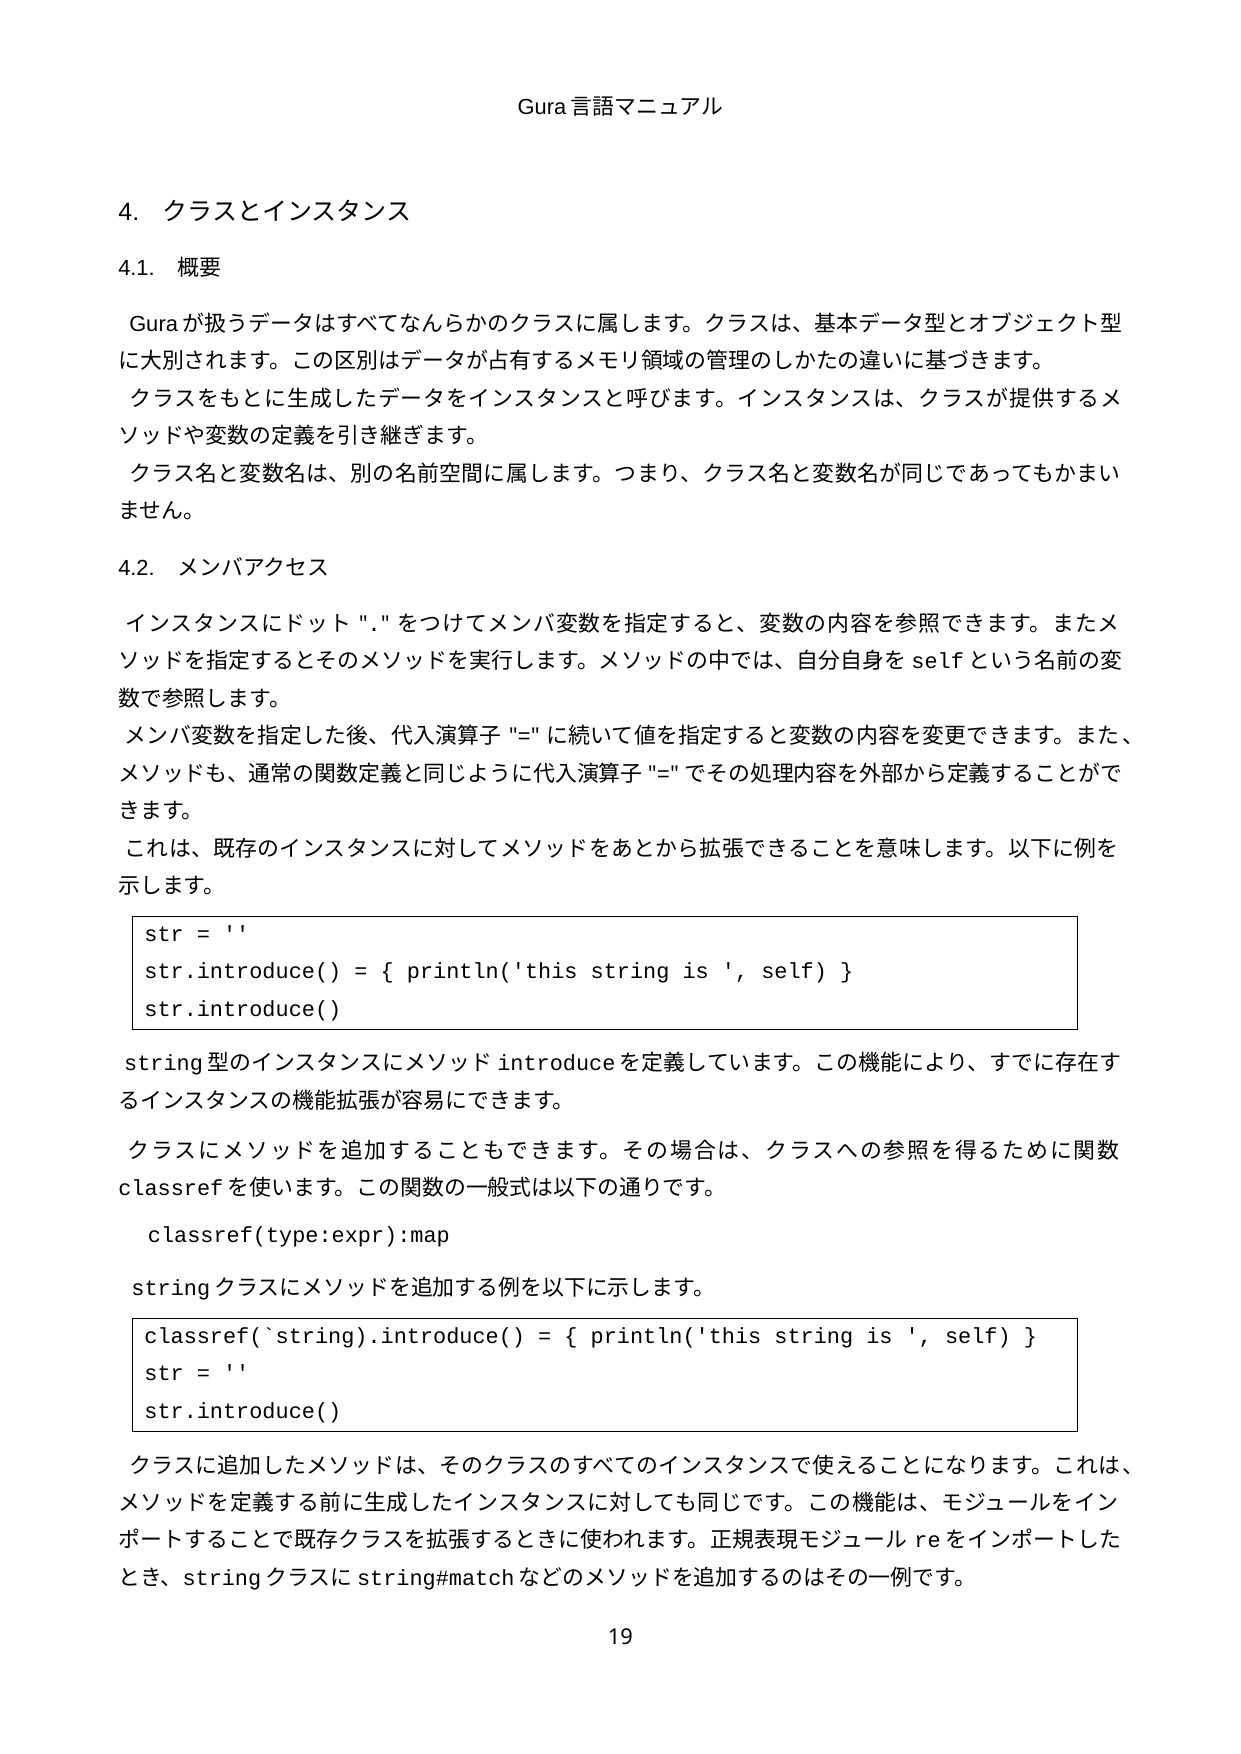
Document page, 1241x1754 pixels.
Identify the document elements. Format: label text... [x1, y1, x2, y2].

text メンバアクセス [118, 547, 1122, 584]
text クラスに追加したメソッドは、そのクラスのすべてのインスタンスで使えることになります。これは、メソッドを定義する前に生成したインスタンスに対しても同じです。この機能は、モジュールをインポートすることで既存クラスを拡張するときに使われます。正規表現モジュールreをインポートしたとき、stringクラスにstring#matchなどのメソッドを追加するのはその一例です。 [118, 1445, 1122, 1595]
text これは、既存のインスタンスに対してメソッドをあとから拡張できることを意味します。以下に例を示します。 [118, 828, 1122, 903]
text クラスにメソッドを追加することもできます。その場合は、クラスへの参照を得るために関数classrefを使います。この関数の一般式は以下の通りです。 [118, 1130, 1122, 1205]
text クラス名と変数名は、別の名前空間に属します。つまり、クラス名と変数名が同じであってもかまいません。 [118, 453, 1122, 528]
text クラスとインスタンス [118, 191, 1122, 228]
text classref(type:expr):map [118, 1218, 1122, 1255]
text string型のインスタンスにメソッドintroduceを定義しています。この機能により、すでに存在するインスタンスの機能拡張が容易にできます。 [118, 1043, 1122, 1118]
text クラスをもとに生成したデータをインスタンスと呼びます。インスタンスは、クラスが提供するメソッドや変数の定義を引き継ぎます。 [118, 378, 1122, 453]
text stringクラスにメソッドを追加する例を以下に示します。 [118, 1268, 1122, 1305]
text Guraが扱うデータはすべてなんらかのクラスに属します。クラスは、基本データ型とオブジェクト型に大別されます。この区別はデータが占有するメモリ領域の管理のしかたの違いに基づきます。 [118, 303, 1122, 378]
table_header str = '' str.introduce() = { println('this string is ', self) } str.introduce() [133, 917, 1077, 1029]
text メンバ変数を指定した後、代入演算子 "=" に続いて値を指定すると変数の内容を変更できます。また、メソッドも、通常の関数定義と同じように代入演算子 "=" でその処理内容を外部から定義することができます。 [118, 716, 1122, 828]
subtitle 概要 [118, 247, 1122, 284]
text インスタンスにドット "." をつけてメンバ変数を指定すると、変数の内容を参照できます。またメソッドを指定するとそのメソッドを実行します。メソッドの中では、自分自身をselfという名前の変数で参照します。 [118, 603, 1122, 716]
table_header classref(`string).introduce() = { println('this string is ', self) } str = '' str.introduce() [133, 1319, 1077, 1431]
